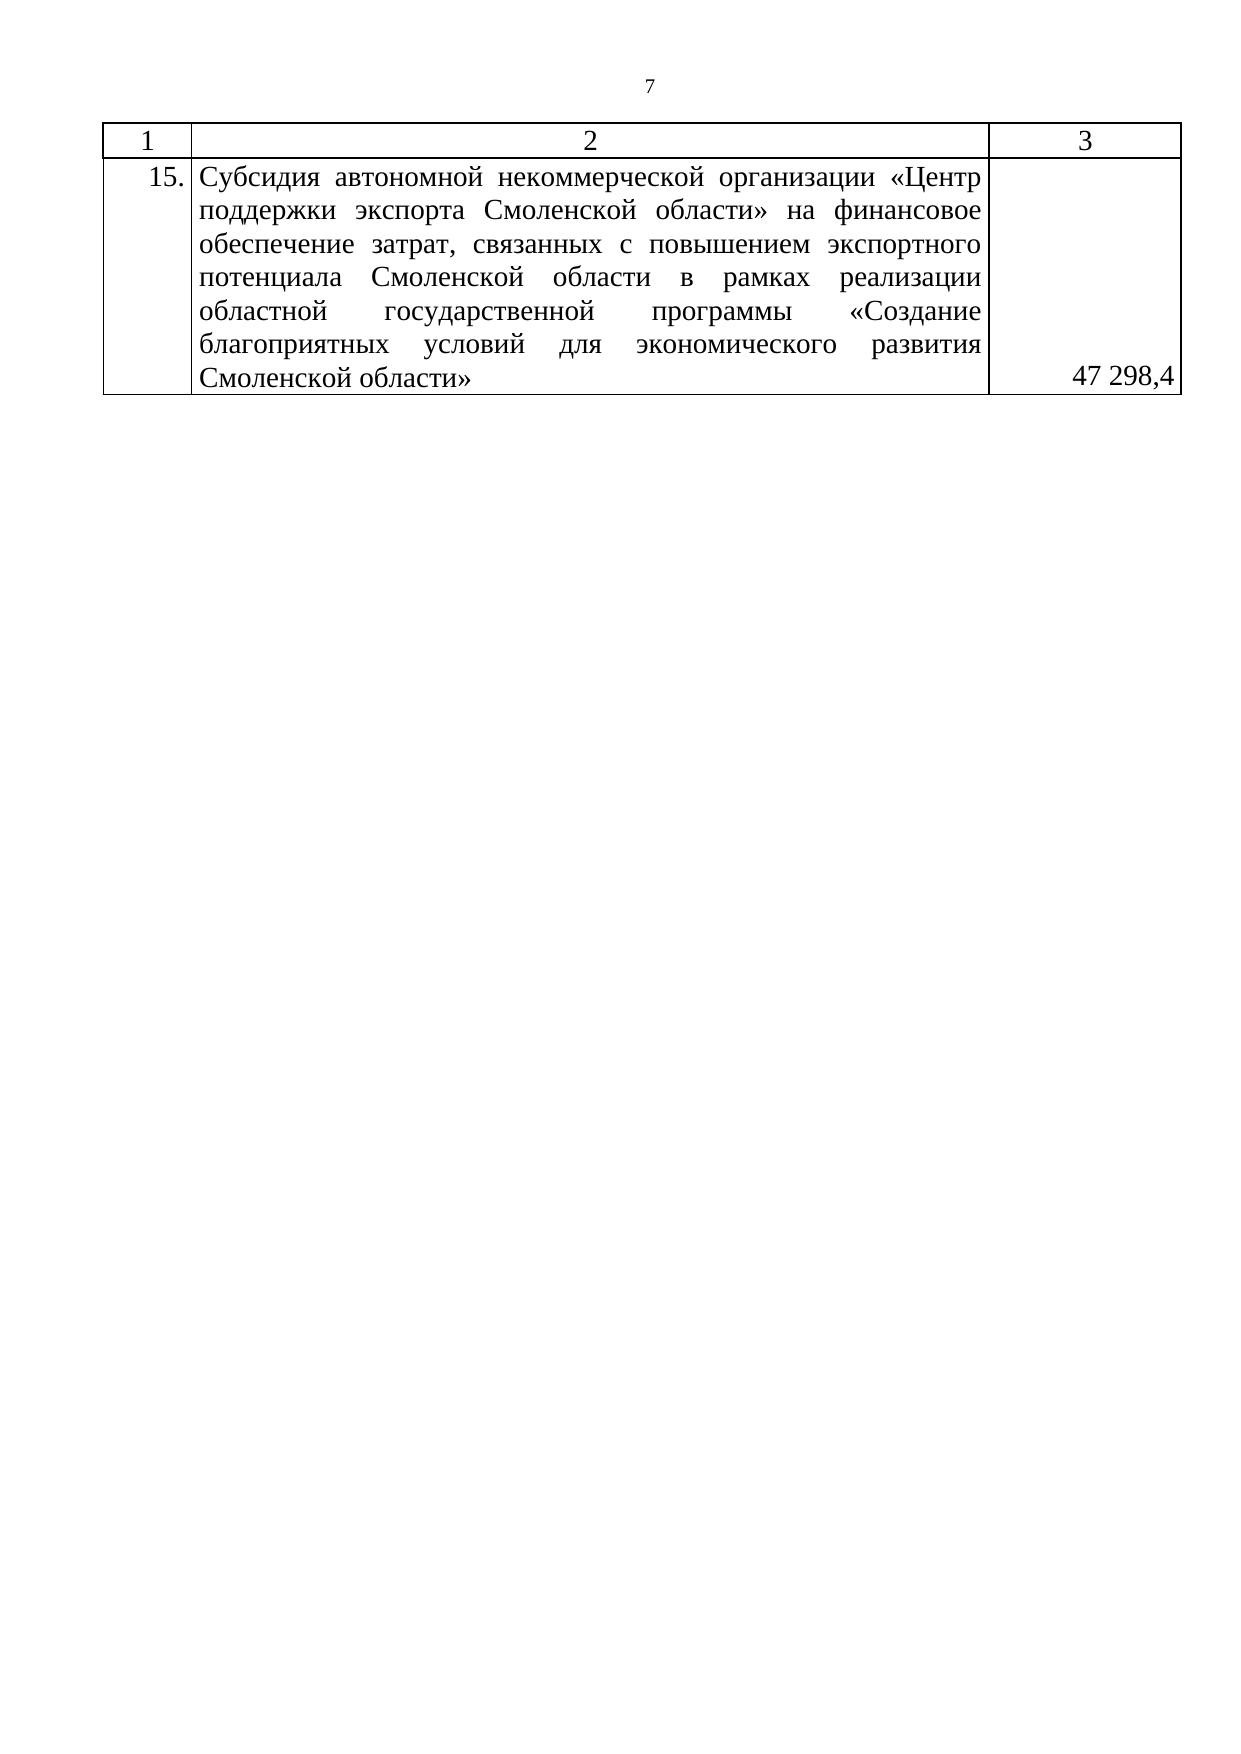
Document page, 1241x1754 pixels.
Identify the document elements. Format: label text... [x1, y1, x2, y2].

table_cell Субсидия автономной некоммерческой организации «Центр поддержки экспорта Смоленской области» на финансовое обеспечение затрат, связанных с повышением экспортного потенциала Смоленской области в рамках реализации областной государственной программы «Создание благоприятных условий для экономического развития Смоленской области» [192, 159, 988, 393]
table_header 1 [104, 124, 191, 157]
table_cell 15. [104, 159, 191, 393]
table_header 2 [192, 124, 988, 157]
table_header 3 [990, 124, 1180, 157]
table_cell 47 298,4 [990, 159, 1180, 393]
